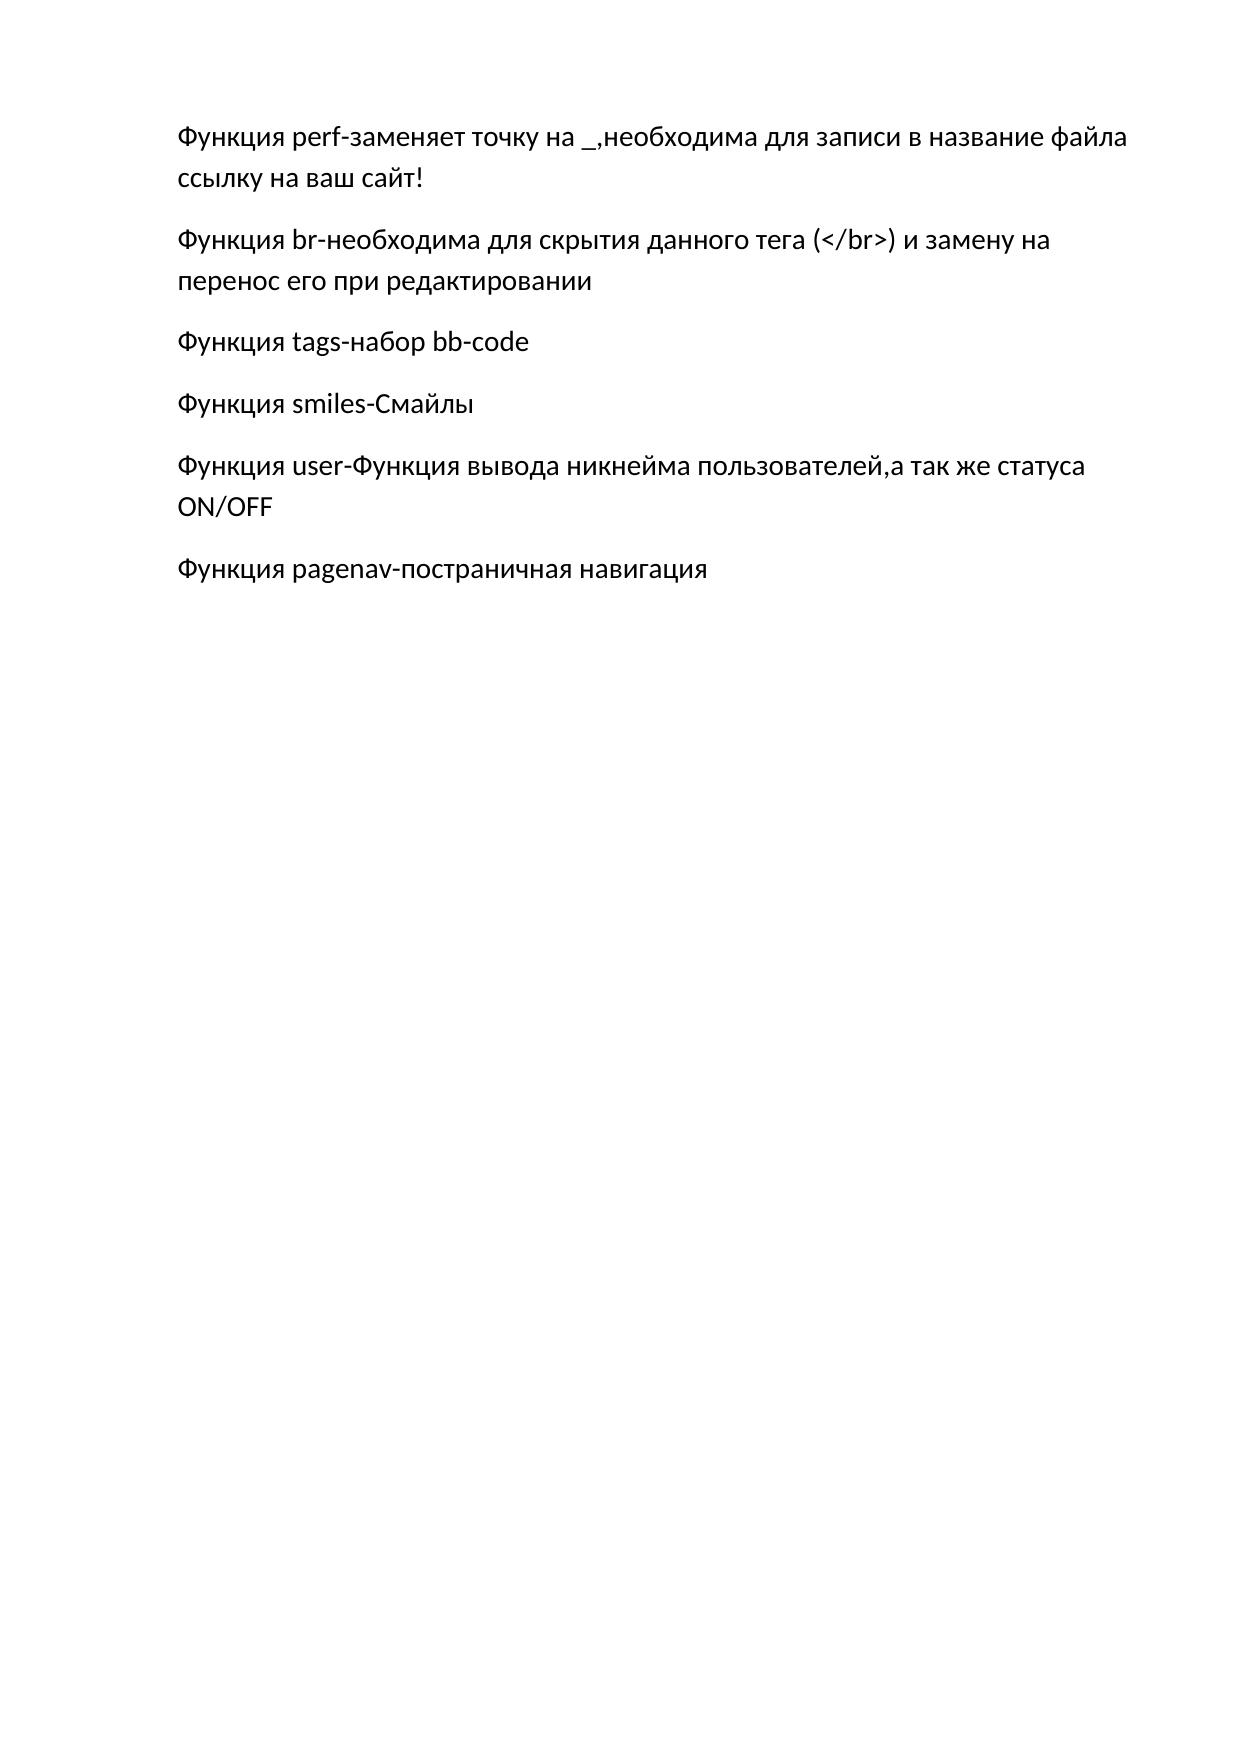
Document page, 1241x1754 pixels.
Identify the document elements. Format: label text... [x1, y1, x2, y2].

text Функция smiles-Смайлы [177, 385, 1152, 421]
text Функция user-Функция вывода никнейма пользователей,а так же статуса ON/OFF [177, 447, 1152, 524]
text Функция perf-заменяет точку на _,необходима для записи в название файла ссылку на ваш сайт! [177, 118, 1152, 195]
text Функция pagenav-постраничная навигация [177, 550, 1152, 585]
text Функция tags-набор bb-code [177, 323, 1152, 359]
text Функция br-необходима для скрытия данного тега (</br>) и замену на перенос его при редактировании [177, 221, 1152, 297]
